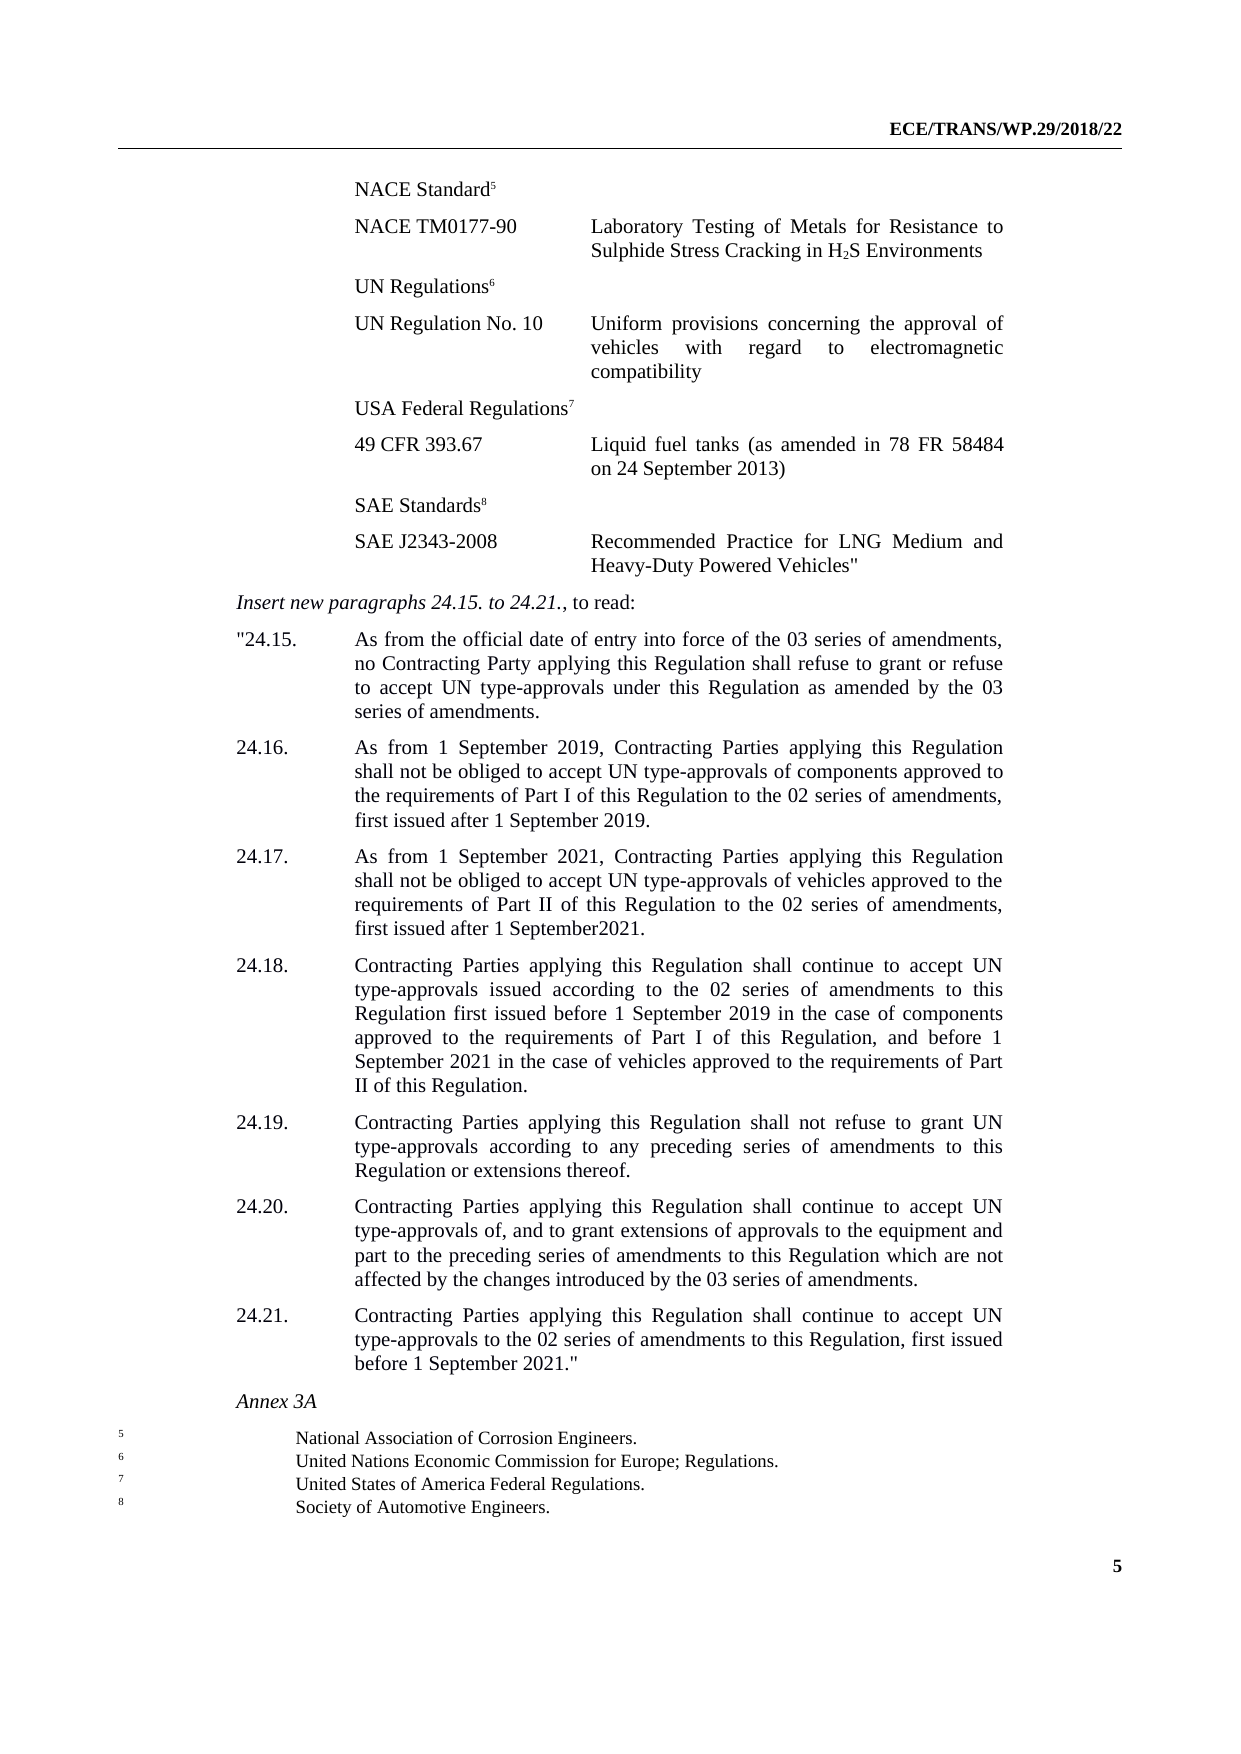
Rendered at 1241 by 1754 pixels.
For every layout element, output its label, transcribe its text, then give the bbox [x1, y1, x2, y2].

text Insert new paragraphs 24.15. to 24.21., to read: [236, 590, 1004, 614]
text 24.18. Contracting Parties applying this Regulation shall continue to accept UN type-approvals issued according to the 02 series of amendments to this Regulation first issued before 1 September 2019 in the case of components approved to the requirements of Part I of this Regulation, and before 1 September 2021 in the case of vehicles approved to the requirements of Part II of this Regulation. [236, 953, 1004, 1097]
text NACE TM0177-90 Laboratory Testing of Metals for Resistance to Sulphide Stress Cracking in H2S Environments [354, 214, 1004, 262]
text 24.21. Contracting Parties applying this Regulation shall continue to accept UN type-approvals to the 02 series of amendments to this Regulation, first issued before 1 September 2021." [236, 1303, 1004, 1375]
text UN Regulation No. 10 Uniform provisions concerning the approval of vehicles with regard to electromagnetic compatibility [354, 311, 1004, 383]
text 49 CFR 393.67 Liquid fuel tanks (as amended in 78 FR 58484 on 24 September 2013) [354, 432, 1004, 480]
text 24.17. As from 1 September 2021, Contracting Parties applying this Regulation shall not be obliged to accept UN type-approvals of vehicles approved to the requirements of Part II of this Regulation to the 02 series of amendments, first issued after 1 September2021. [236, 844, 1004, 940]
text SAE Standards [354, 493, 1004, 517]
text UN Regulations [354, 274, 1004, 298]
text SAE J2343-2008 Recommended Practice for LNG Medium and Heavy-Duty Powered Vehicles" [354, 529, 1004, 577]
text 24.16. As from 1 September 2019, Contracting Parties applying this Regulation shall not be obliged to accept UN type-approvals of components approved to the requirements of Part I of this Regulation to the 02 series of amendments, first issued after 1 September 2019. [236, 735, 1004, 832]
text USA Federal Regulations [354, 396, 1004, 420]
text "24.15. As from the official date of entry into force of the 03 series of amendments, no Contracting Party applying this Regulation shall refuse to grant or refuse to accept UN type-approvals under this Regulation as amended by the 03 series of amendments. [236, 627, 1004, 723]
text 24.19. Contracting Parties applying this Regulation shall not refuse to grant UN type-approvals according to any preceding series of amendments to this Regulation or extensions thereof. [236, 1110, 1004, 1182]
text 24.20. Contracting Parties applying this Regulation shall continue to accept UN type-approvals of, and to grant extensions of approvals to the equipment and part to the preceding series of amendments to this Regulation which are not affected by the changes introduced by the 03 series of amendments. [236, 1194, 1004, 1291]
text Annex 3A [236, 1388, 1004, 1413]
text NACE Standard [354, 177, 1004, 201]
